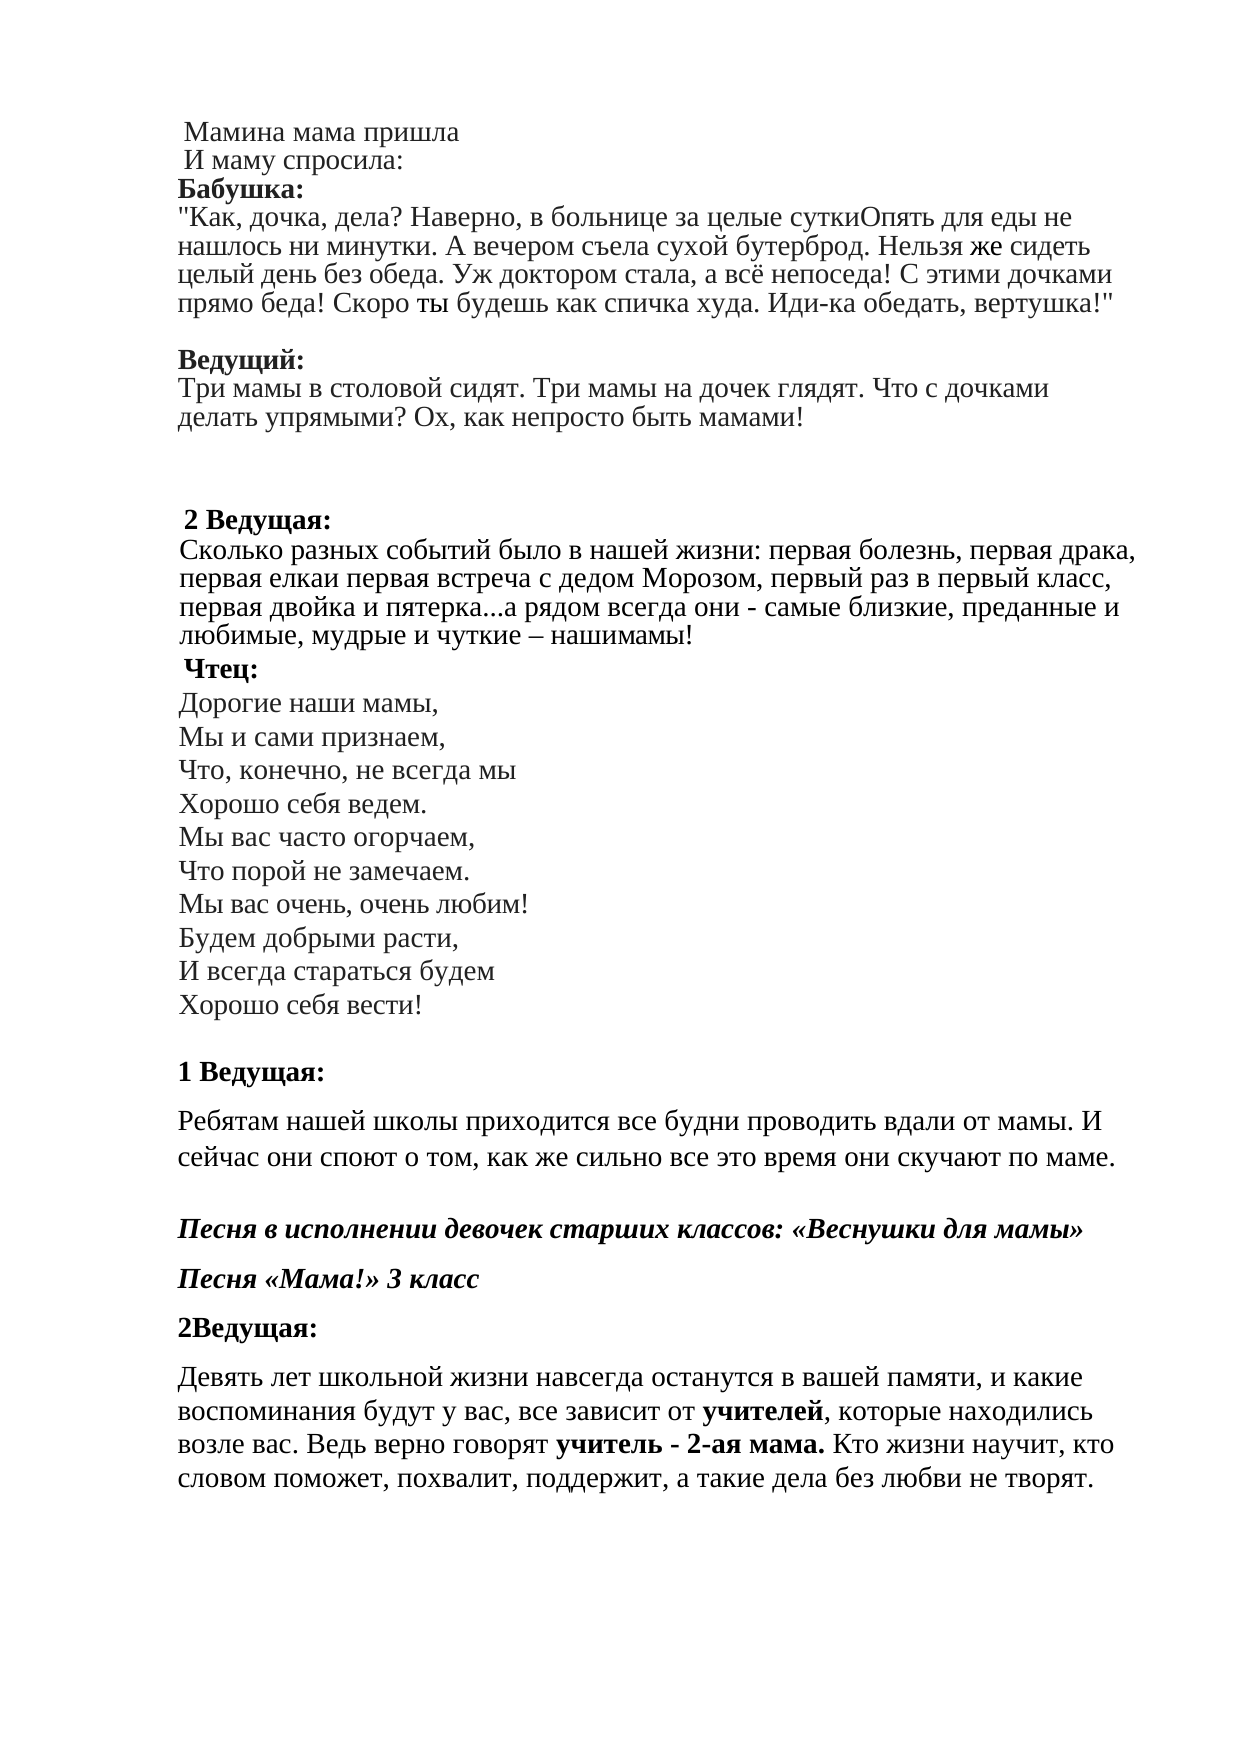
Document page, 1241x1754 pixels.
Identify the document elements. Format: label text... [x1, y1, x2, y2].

text Песня в исполнении девочек старших классов: «Веснушки для мамы» [177, 1212, 1152, 1245]
text Ведущий: [178, 346, 1152, 375]
text Чтец: [184, 652, 1152, 685]
text Мамина мама пришла [183, 118, 1152, 147]
text Девять лет школьной жизни навсегда останутся в вашей памяти, и какие воспоминания будут у вас, все зависит от учителей, которые находились возле вас. Ведь верно говорят учитель - 2-ая мама. Кто жизни научит, кто словом поможет, похвалит, поддержит, а такие дела без любви не творят. [177, 1359, 1152, 1493]
text Три мамы в столовой сидят. Три мамы на дочек глядят. Что с дочками делать упрямыми? Ох, как непросто быть мамами! [178, 375, 1104, 432]
text 1 Ведущая: [177, 1054, 1152, 1088]
text Мы вас очень, очень любим! [178, 886, 1104, 920]
text Хорошо себя вести! [178, 987, 1104, 1021]
text Песня «Мама!» 3 класс [177, 1261, 1152, 1294]
text 2Ведущая: [177, 1310, 1152, 1343]
text Что порой не замечаем. [178, 853, 1104, 886]
text 2 Ведущая: [184, 502, 1152, 536]
text И маму спросила: [183, 147, 1152, 175]
text Бабушка: [177, 175, 1152, 204]
text Дорогие наши мамы, [178, 685, 1104, 719]
text Ребятам нашей школы приходится все будни проводить вдали от мамы. И сейчас они споют о том, как же сильно все это время они скучают по маме. [177, 1103, 1152, 1173]
text Мы и сами признаем, [178, 719, 1104, 752]
text "Как, дочка, дела? Наверно, в больнице за целые суткиОпять для еды не нашлось ни минутки. А вечером съела сухой бутерброд. Нельзя же сидеть целый день без обеда. Уж доктором стала, а всё непоседа! С этими дочками прямо беда! Скоро ты будешь как спичка худа. Иди-ка обедать, вертушка!" [177, 204, 1152, 318]
text Что, конечно, не всегда мы [178, 752, 1104, 786]
text Сколько разных событий было в нашей жизни: первая болезнь, первая драка, первая елкаи первая встреча с дедом Морозом, первый раз в первый класс, первая двойка и пятерка...а рядом всегда они - самые близкие, преданные и любимые, мудрые и чуткие – нашимамы! [179, 536, 1152, 651]
text И всегда стараться будем [178, 953, 1104, 987]
text Хорошо себя ведем. [178, 786, 1104, 819]
text Будем добрыми расти, [178, 920, 1104, 953]
text Мы вас часто огорчаем, [178, 819, 1104, 853]
